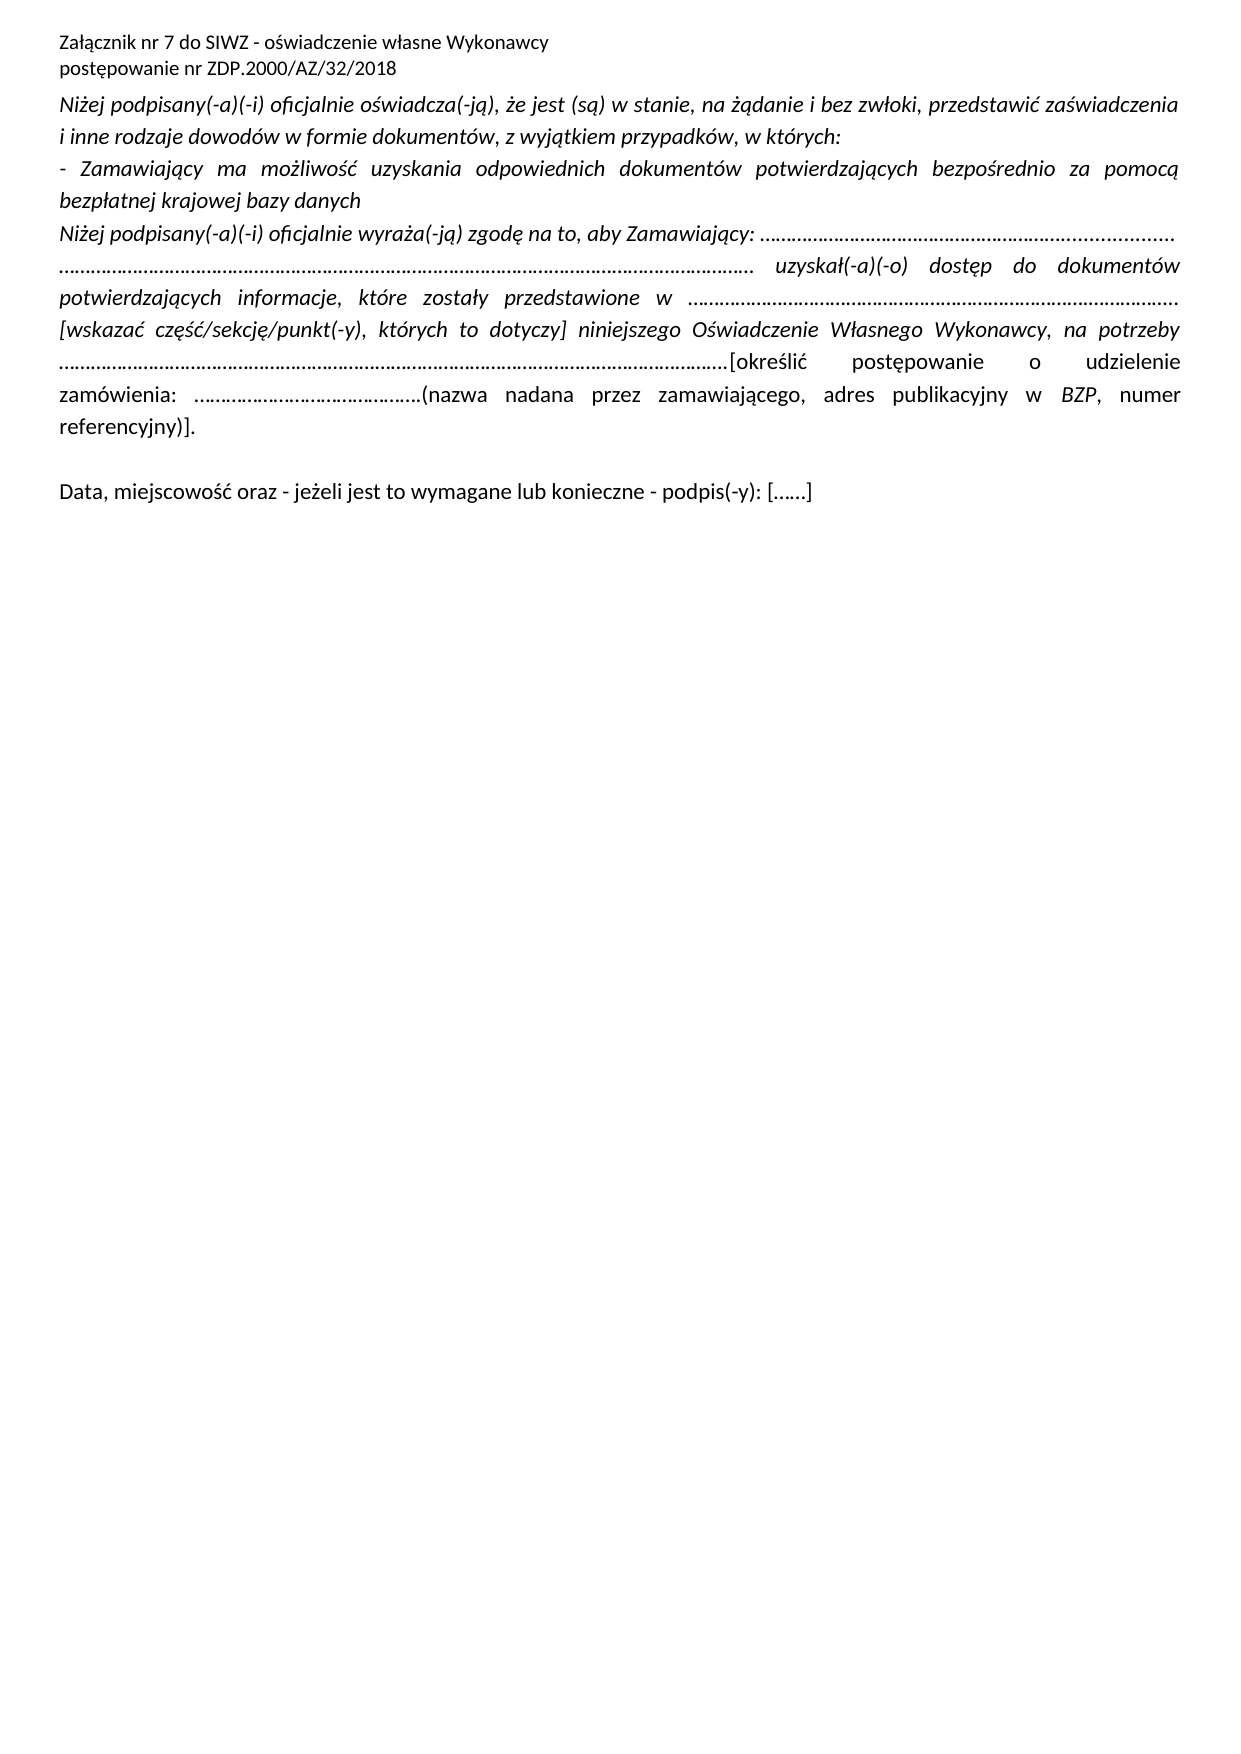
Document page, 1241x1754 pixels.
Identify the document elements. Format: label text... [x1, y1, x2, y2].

text - Zamawiający ma możliwość uzyskania odpowiednich dokumentów potwierdzających bezpośrednio za pomocą bezpłatnej krajowej bazy danych [59, 154, 1181, 214]
text Niżej podpisany(-a)(-i) oficjalnie wyraża(-ją) zgodę na to, aby Zamawiający: ………………………………………………….................... [59, 219, 1181, 247]
text Niżej podpisany(-a)(-i) oficjalnie oświadcza(-ją), że jest (są) w stanie, na żądanie i bez zwłoki, przedstawić zaświadczenia i inne rodzaje dowodów w formie dokumentów, z wyjątkiem przypadków, w których: [59, 90, 1181, 150]
text Data, miejscowość oraz - jeżeli jest to wymagane lub konieczne - podpis(-y): [……] [59, 477, 1181, 505]
text …………………………………………………………………………………………………………………… uzyskał(-a)(-o) dostęp do dokumentów potwierdzających informacje, które zostały przedstawione w ………………………………………………………………….…………….. [wskazać część/sekcję/punkt(-y), których to dotyczy] niniejszego Oświadczenie Własnego Wykonawcy, na potrzeby ……………………………………………………………………………………………………………….[określić postępowanie o udzielenie zamówienia: …………………………………….(nazwa nadana przez zamawiającego, adres publikacyjny w BZP, numer referencyjny)]. [59, 251, 1181, 440]
